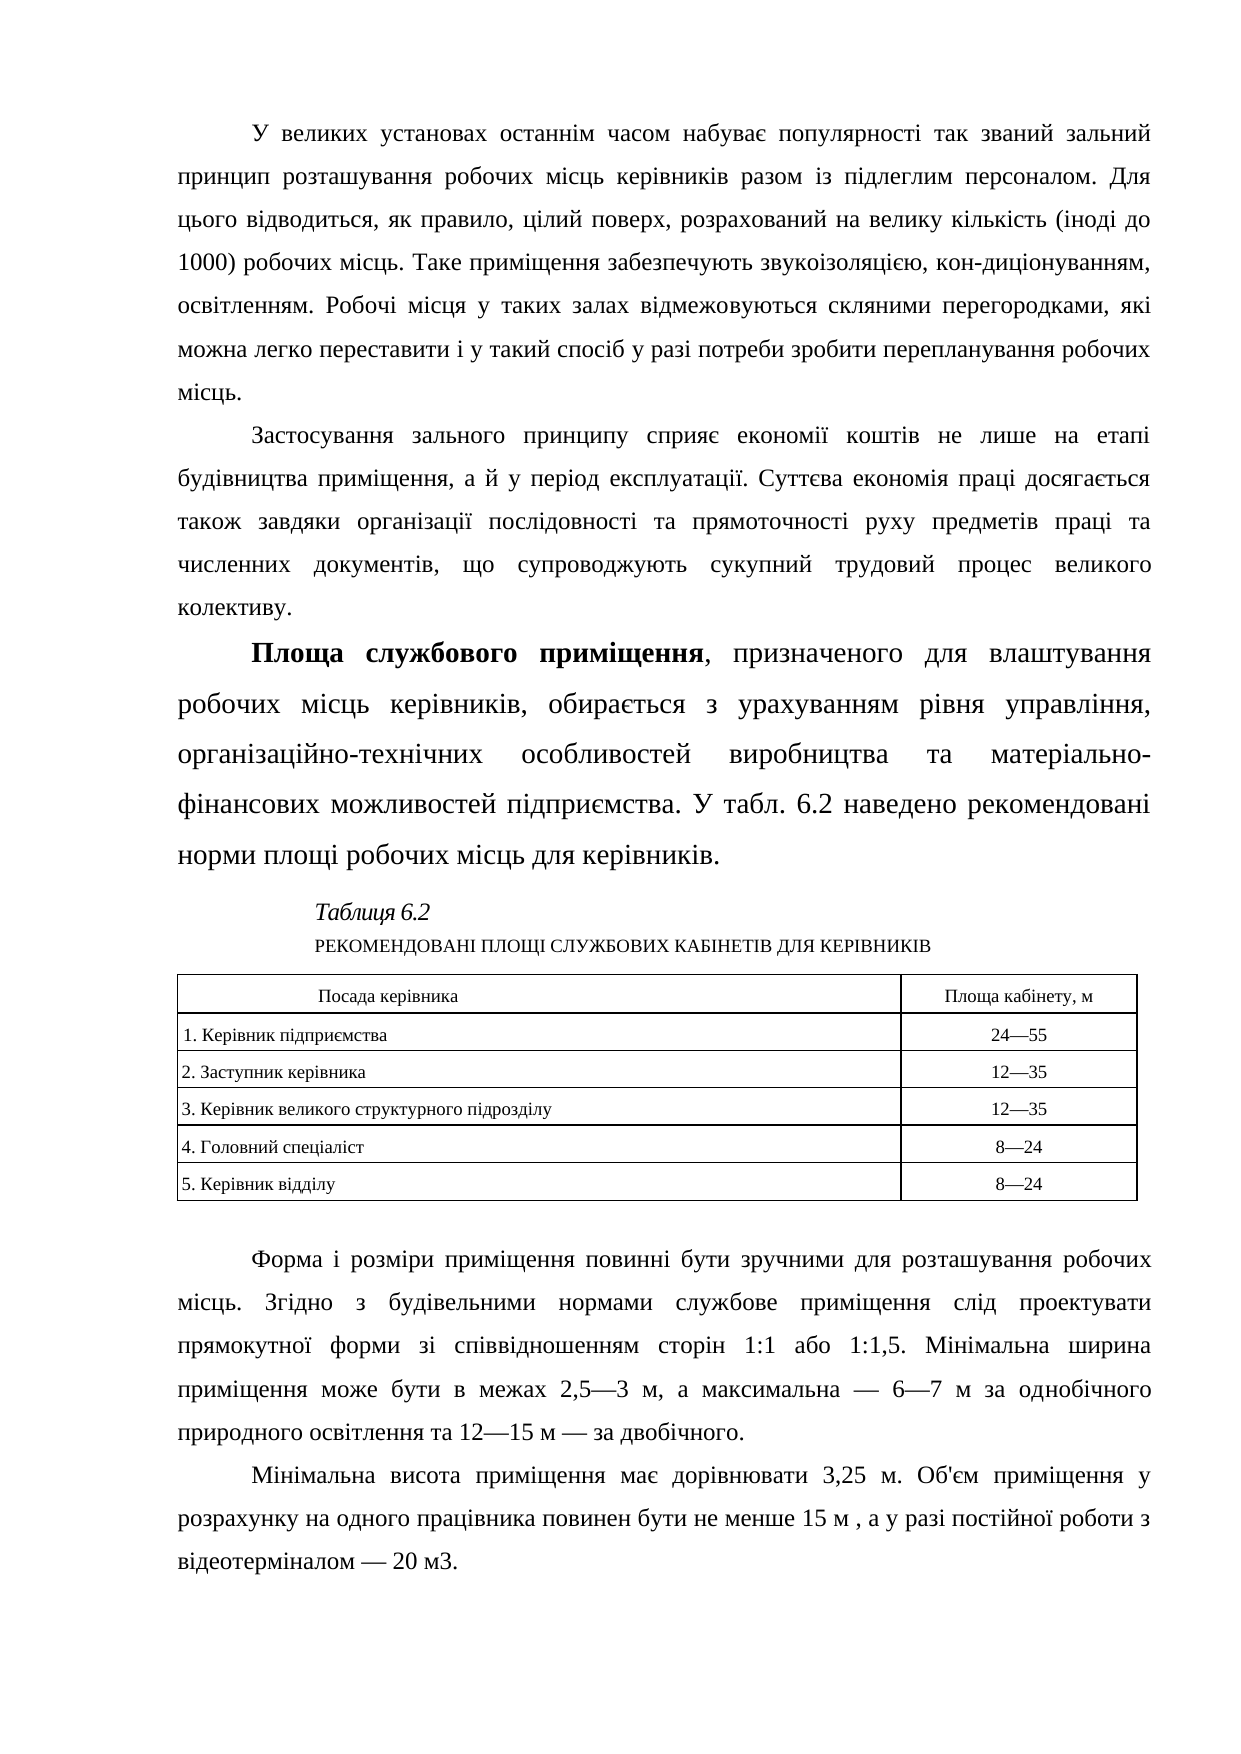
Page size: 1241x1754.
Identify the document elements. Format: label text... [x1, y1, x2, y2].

text Мінімальна висота приміщення має дорівнювати 3,25 м. Об'єм приміщення у розрахунку на одного працівника повинен бути не менше 15 м , а у разі постійної роботи з відеотерміналом — 20 м3. [177, 1460, 1152, 1575]
table_cell 5. Керівник відділу [178, 1163, 900, 1200]
table_cell 2. Заступник керівника [178, 1051, 900, 1087]
text Площа службового приміщення, призначеного для влаштування робочих місць керівників, обирається з урахуванням рівня управління, організаційно-технічних особливостей виробництва та матеріально-фінансових можливостей підприємства. У табл. 6.2 наведено рекомендовані норми площі робочих місць для керівників. [177, 636, 1152, 870]
table_cell 1. Керівник підприємства [178, 1014, 900, 1050]
table_cell 24—55 [902, 1014, 1136, 1050]
text У великих установах останнім часом набуває популярності так званий зальний принцип розташування робочих місць керівників разом із підлеглим персоналом. Для цього відводиться, як правило, цілий поверх, розрахований на велику кількість (іноді до 1000) робочих місць. Таке приміщення забезпечують звукоізоляцією, кон-диціонуванням, освітленням. Робочі місця у таких залах відмежовуються скляними перегородками, які можна легко переставити і у такий спосіб у разі потреби зробити перепланування робочих місць. [177, 118, 1152, 406]
table_cell 4. Головний спеціаліст [178, 1126, 900, 1162]
text Форма і розміри приміщення повинні бути зручними для розташування робочих місць. Згідно з будівельними нормами службове приміщення слід проектувати прямокутної форми зі співвідношенням сторін 1:1 або 1:1,5. Мінімальна ширина приміщення може бути в межах 2,5—3 м, а максимальна — 6—7 м за однобічного природного освітлення та 12—15 м — за двобічного. [177, 1244, 1152, 1446]
table_cell 3. Керівник великого структурного підрозділу [178, 1088, 900, 1124]
table_cell 12—35 [902, 1088, 1136, 1124]
table_cell Посада керівника [178, 975, 900, 1012]
text Застосування зального принципу сприяє економії коштів не лише на етапі будівництва приміщення, а й у період експлуатації. Суттєва економія праці досягається також завдяки організації послідовності та прямоточності руху предметів праці та численних документів, що супроводжують сукупний трудовий процес великого колективу. [177, 420, 1152, 621]
table_cell 12—35 [902, 1051, 1136, 1087]
table_cell 8—24 [902, 1126, 1136, 1162]
table_cell Площа кабінету, м [902, 975, 1136, 1012]
table_header Таблиця 6.2 РЕКОМЕНДОВАНІ ПЛОЩІ СЛУЖБОВИХ КАБІНЕТІВ ДЛЯ КЕРІВНИКІВ [177, 887, 1137, 974]
table_cell 8—24 [902, 1163, 1136, 1200]
